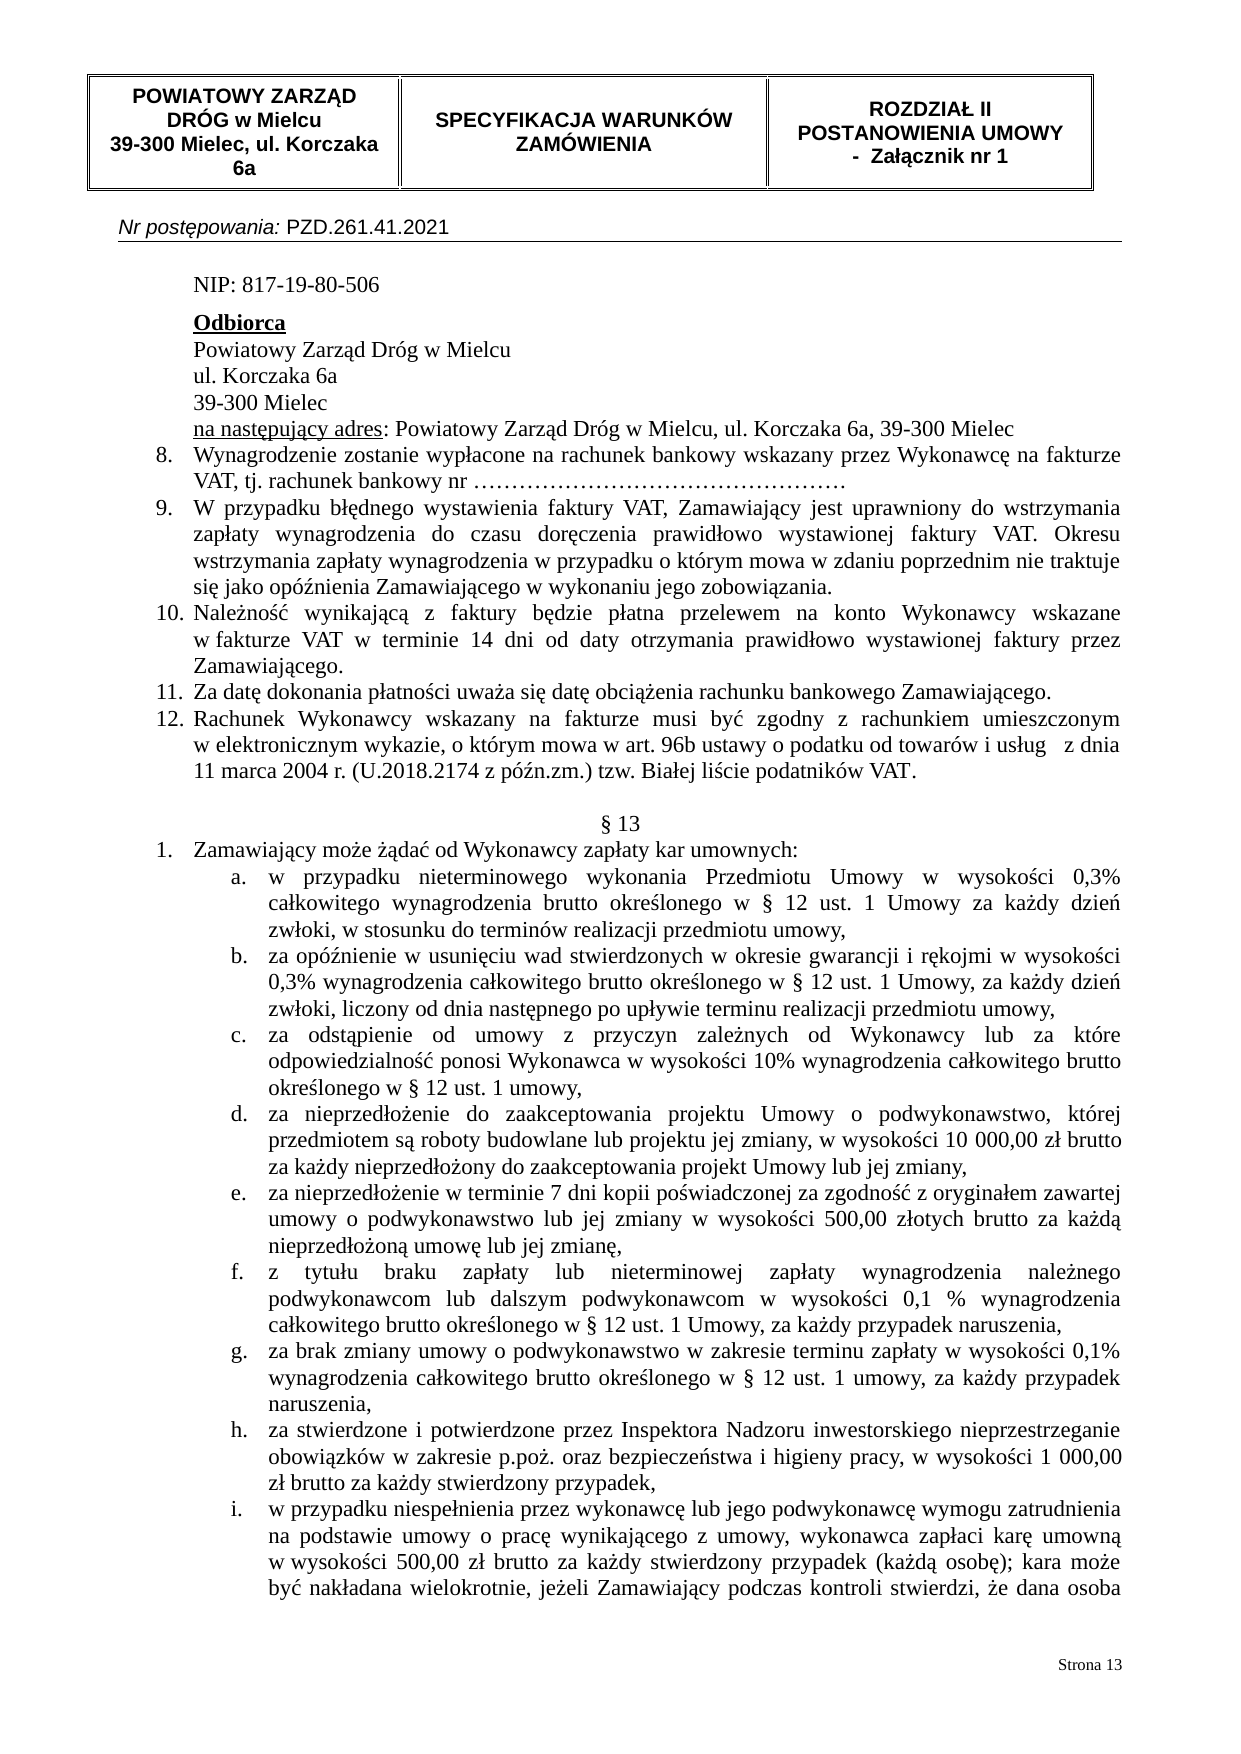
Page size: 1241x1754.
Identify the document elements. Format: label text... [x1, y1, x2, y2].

list za opóźnienie w usunięciu wad stwierdzonych w okresie gwarancji i rękojmi w wysokości 0,3% wynagrodzenia całkowitego brutto określonego w § 12 ust. 1 Umowy, za każdy dzień zwłoki, liczony od dnia następnego po upływie terminu realizacji przedmiotu umowy, [231, 942, 1122, 1021]
list w przypadku nieterminowego wykonania Przedmiotu Umowy w wysokości 0,3% całkowitego wynagrodzenia brutto określonego w § 12 ust. 1 Umowy za każdy dzień zwłoki, w stosunku do terminów realizacji przedmiotu umowy, [231, 863, 1122, 942]
list ul. Korczaka 6a [193, 362, 1122, 388]
list Należność wynikającą z faktury będzie płatna przelewem na konto Wykonawcy wskazane w fakturze VAT w terminie 14 dni od daty otrzymania prawidłowo wystawionej faktury przez Zamawiającego. [156, 599, 1122, 678]
list z tytułu braku zapłaty lub nieterminowej zapłaty wynagrodzenia należnego podwykonawcom lub dalszym podwykonawcom w wysokości 0,1 % wynagrodzenia całkowitego brutto określonego w § 12 ust. 1 Umowy, za każdy przypadek naruszenia, [231, 1258, 1122, 1337]
list 39-300 Mielec [193, 388, 1122, 415]
list za odstąpienie od umowy z przyczyn zależnych od Wykonawcy lub za które odpowiedzialność ponosi Wykonawca w wysokości 10% wynagrodzenia całkowitego brutto określonego w § 12 ust. 1 umowy, [231, 1021, 1122, 1100]
list Za datę dokonania płatności uważa się datę obciążenia rachunku bankowego Zamawiającego. [156, 678, 1122, 705]
list za brak zmiany umowy o podwykonawstwo w zakresie terminu zapłaty w wysokości 0,1% wynagrodzenia całkowitego brutto określonego w § 12 ust. 1 umowy, za każdy przypadek naruszenia, [231, 1337, 1122, 1416]
list za nieprzedłożenie do zaakceptowania projektu Umowy o podwykonawstwo, której przedmiotem są roboty budowlane lub projektu jej zmiany, w wysokości 10 000,00 zł brutto za każdy nieprzedłożony do zaakceptowania projekt Umowy lub jej zmiany, [231, 1100, 1122, 1179]
list W przypadku błędnego wystawienia faktury VAT, Zamawiający jest uprawniony do wstrzymania zapłaty wynagrodzenia do czasu doręczenia prawidłowo wystawionej faktury VAT. Okresu wstrzymania zapłaty wynagrodzenia w przypadku o którym mowa w zdaniu poprzednim nie traktuje się jako opóźnienia Zamawiającego w wykonaniu jego zobowiązania. [156, 494, 1122, 599]
list NIP: 817-19-80-506 [193, 271, 1122, 297]
list za stwierdzone i potwierdzone przez Inspektora Nadzoru inwestorskiego nieprzestrzeganie obowiązków w zakresie p.poż. oraz bezpieczeństwa i higieny pracy, w wysokości 1 000,00 zł brutto za każdy stwierdzony przypadek, [231, 1416, 1122, 1495]
list Odbiorca [193, 309, 1122, 336]
list Rachunek Wykonawcy wskazany na fakturze musi być zgodny z rachunkiem umieszczonym w elektronicznym wykazie, o którym mowa w art. 96b ustawy o podatku od towarów i usług z dnia 11 marca 2004 r. (U.2018.2174 z późn.zm.) tzw. Białej liście podatników VAT. [156, 705, 1122, 784]
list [231, 1495, 1122, 1601]
list Wynagrodzenie zostanie wypłacone na rachunek bankowy wskazany przez Wykonawcę na fakturze VAT, tj. rachunek bankowy nr …………………………………………. [156, 441, 1122, 494]
text § 13 [118, 810, 1122, 837]
list Zamawiający może żądać od Wykonawcy zapłaty kar umownych: [156, 837, 1122, 863]
list Powiatowy Zarząd Dróg w Mielcu [193, 336, 1122, 362]
list na następujący adres: Powiatowy Zarząd Dróg w Mielcu, ul. Korczaka 6a, 39-300 Mielec [193, 415, 1122, 441]
list za nieprzedłożenie w terminie 7 dni kopii poświadczonej za zgodność z oryginałem zawartej umowy o podwykonawstwo lub jej zmiany w wysokości 500,00 złotych brutto za każdą nieprzedłożoną umowę lub jej zmianę, [231, 1179, 1122, 1258]
